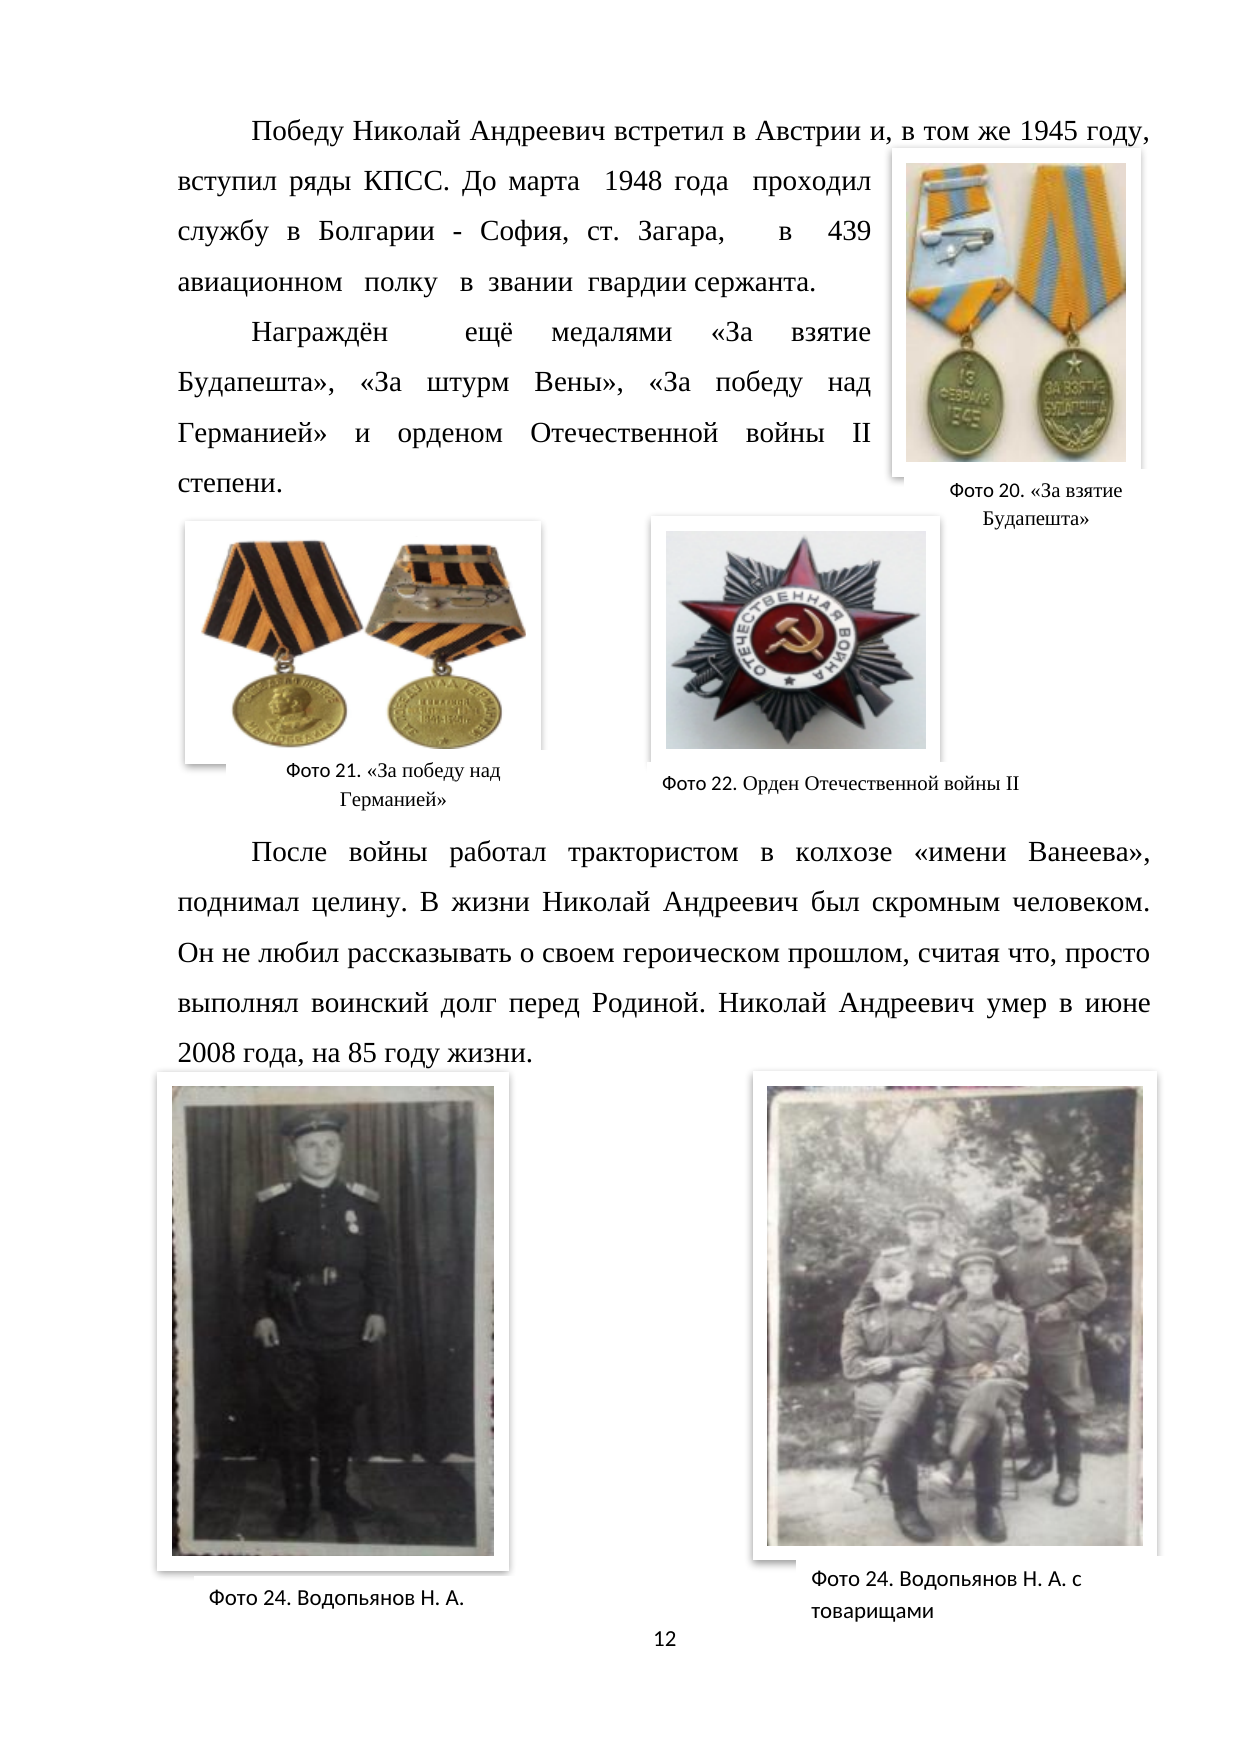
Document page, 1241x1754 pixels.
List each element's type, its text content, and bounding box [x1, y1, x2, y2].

picture [172, 1086, 494, 1556]
text Награждён ещё медалями «За взятие Будапешта», «За штурм Вены», «За победу над Германией» и орденом Отечественной войны II степени. [177, 314, 904, 499]
text После войны работал трактористом в колхозе «имени Ванеева», поднимал целину. В жизни Николай Андреевич был скромным человеком. Он не любил рассказывать о своем героическом прошлом, считая что, просто выполнял воинский долг перед Родиной. Николай Андреевич умер в июне 2008 года, на 85 году жизни. [177, 834, 1152, 1069]
picture [666, 531, 926, 749]
text Победу Николай Андреевич встретил в Австрии и, в том же 1945 году, вступил ряды КПСС. До марта 1948 года проходил службу в Болгарии - София, ст. Загара, в 439 авиационном полку в звании гвардии сержанта. [177, 113, 1152, 297]
picture [200, 536, 526, 749]
picture [906, 163, 1126, 462]
picture [767, 1086, 1143, 1546]
